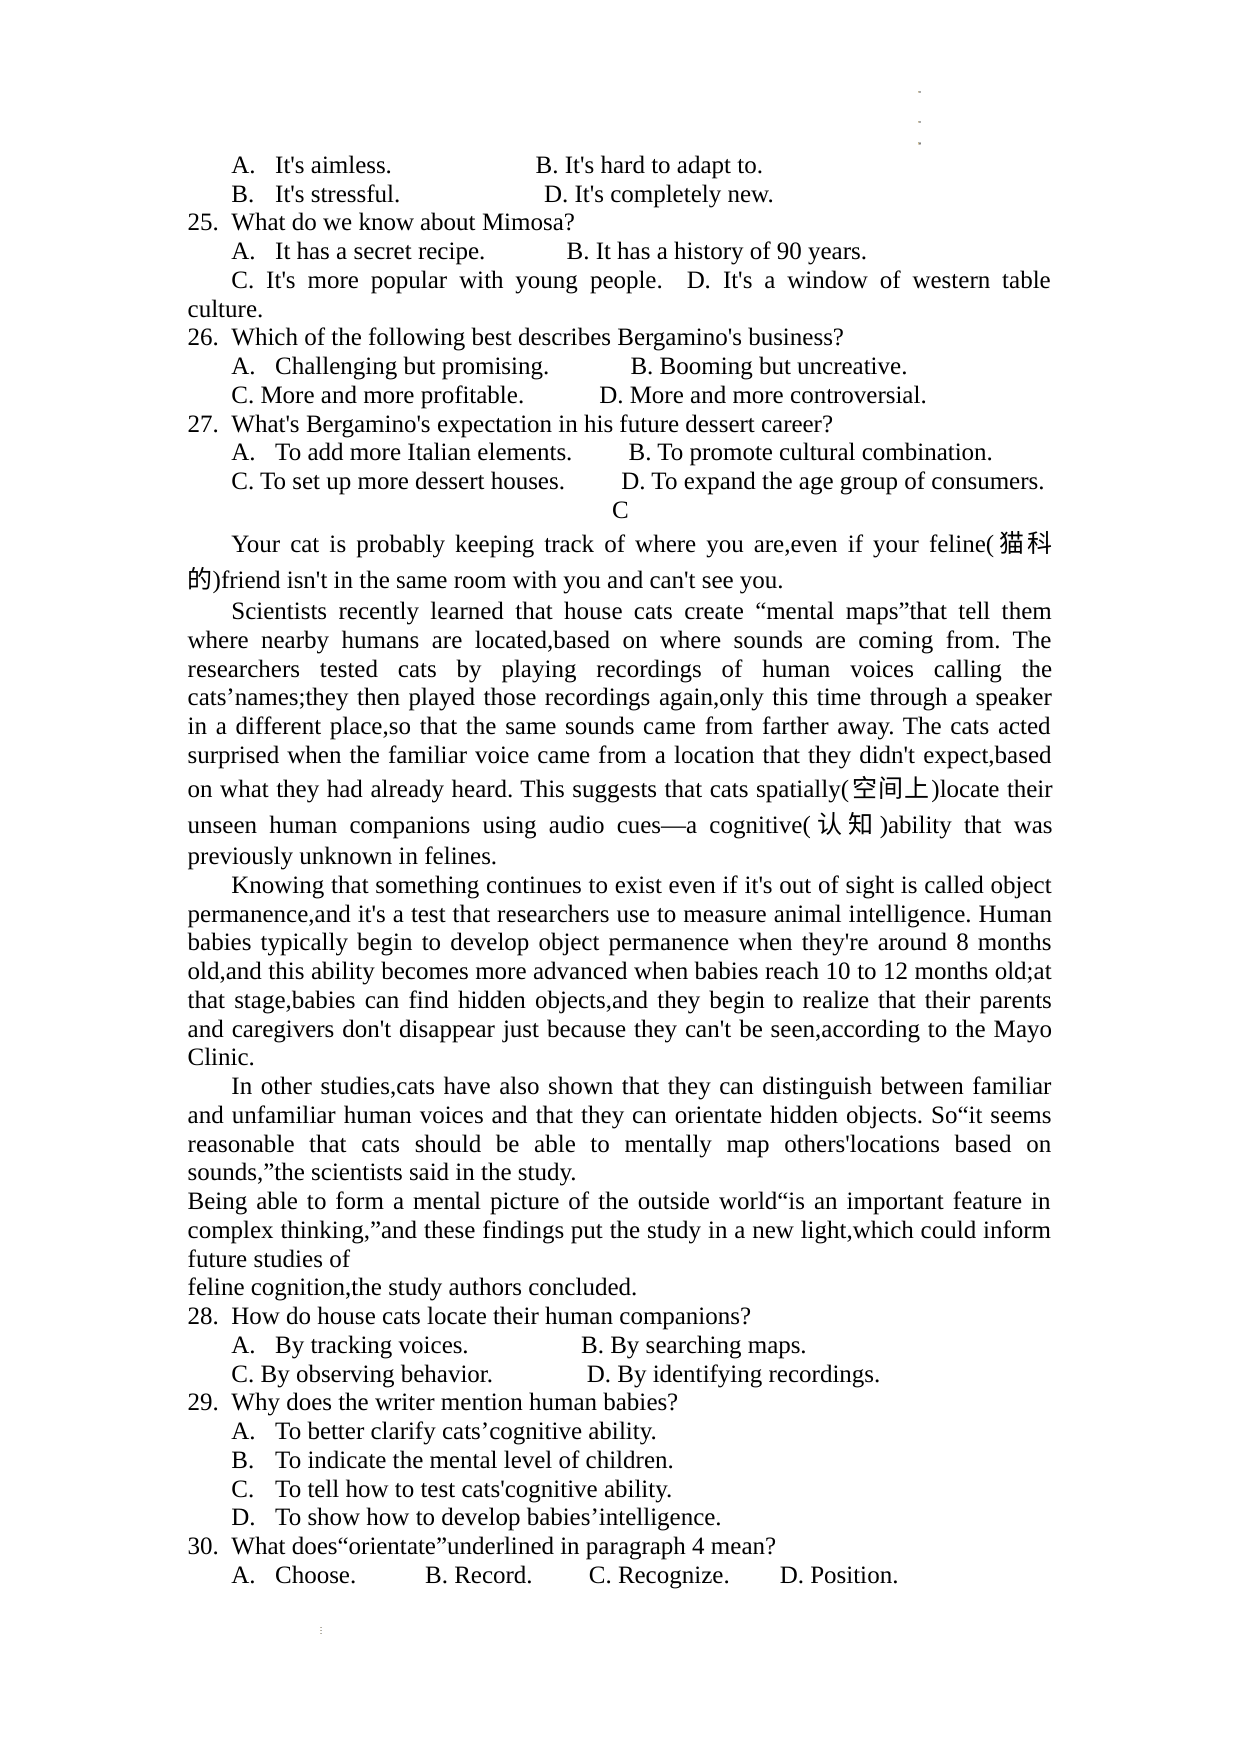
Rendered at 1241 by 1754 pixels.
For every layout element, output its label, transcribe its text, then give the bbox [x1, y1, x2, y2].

text C [187, 495, 1053, 524]
text C. To tell how to test cats'cognitive ability. [187, 1474, 1053, 1502]
text feline cognition,the study authors concluded. [187, 1272, 1053, 1301]
text C. To set up more dessert houses. D. To expand the age group of consumers. [187, 466, 1053, 495]
text A. It has a secret recipe. B. It has a history of 90 years. [187, 236, 1053, 265]
text A. Choose. B. Record. C. Recognize. D. Position. [187, 1560, 1053, 1589]
text 29. Why does the writer mention human babies? [187, 1387, 1053, 1416]
text Scientists recently learned that house cats create “mental maps”that tell them where nearby humans are located,based on where sounds are coming from. The researchers tested cats by playing recordings of human voices calling the cats’names;they then played those recordings again,only this time through a speaker in a different place,so that the same sounds came from farther away. The cats acted surprised when the familiar voice came from a location that they didn't expect,based on what they had already heard. This suggests that cats spatially(空间上)locate their unseen human companions using audio cues—a cognitive(认知)ability that was previously unknown in felines. [187, 596, 1053, 870]
text 25. What do we know about Mimosa? [187, 207, 1053, 236]
text Being able to form a mental picture of the outside world“is an important feature in complex thinking,”and these findings put the study in a new light,which could inform future studies of [187, 1186, 1053, 1272]
text D. To show how to develop babies’intelligence. [187, 1502, 1053, 1531]
text C. By observing behavior. D. By identifying recordings. [187, 1359, 1053, 1387]
text 28. How do house cats locate their human companions? [187, 1301, 1053, 1330]
text In other studies,cats have also shown that they can distinguish between familiar and unfamiliar human voices and that they can orientate hidden objects. So“it seems reasonable that cats should be able to mentally map others'locations based on sounds,”the scientists said in the study. [187, 1071, 1053, 1186]
text A. It's aimless. B. It's hard to adapt to. [187, 150, 1053, 179]
text A. To add more Italian elements. B. To promote cultural combination. [187, 437, 1053, 466]
text Knowing that something continues to exist even if it's out of sight is called object permanence,and it's a test that researchers use to measure animal intelligence. Human babies typically begin to develop object permanence when they're around 8 months old,and this ability becomes more advanced when babies reach 10 to 12 months old;at that stage,babies can find hidden objects,and they begin to realize that their parents and caregivers don't disappear just because they can't be seen,according to the Mayo Clinic. [187, 870, 1053, 1071]
text A. By tracking voices. B. By searching maps. [187, 1330, 1053, 1359]
text 30. What does“orientate”underlined in paragraph 4 mean? [187, 1531, 1053, 1560]
text A. To better clarify cats’cognitive ability. [187, 1416, 1053, 1445]
text 26. Which of the following best describes Bergamino's business? [187, 322, 1053, 351]
text Your cat is probably keeping track of where you are,even if your feline(猫科的)friend isn't in the same room with you and can't see you. [187, 524, 1053, 596]
text C. It's more popular with young people. D. It's a window of western table culture. [187, 265, 1053, 322]
text C. More and more profitable. D. More and more controversial. [187, 380, 1053, 409]
text B. To indicate the mental level of children. [187, 1445, 1053, 1474]
text A. Challenging but promising. B. Booming but uncreative. [187, 351, 1053, 380]
text B. It's stressful. D. It's completely new. [187, 179, 1053, 207]
text 27. What's Bergamino's expectation in his future dessert career? [187, 409, 1053, 437]
